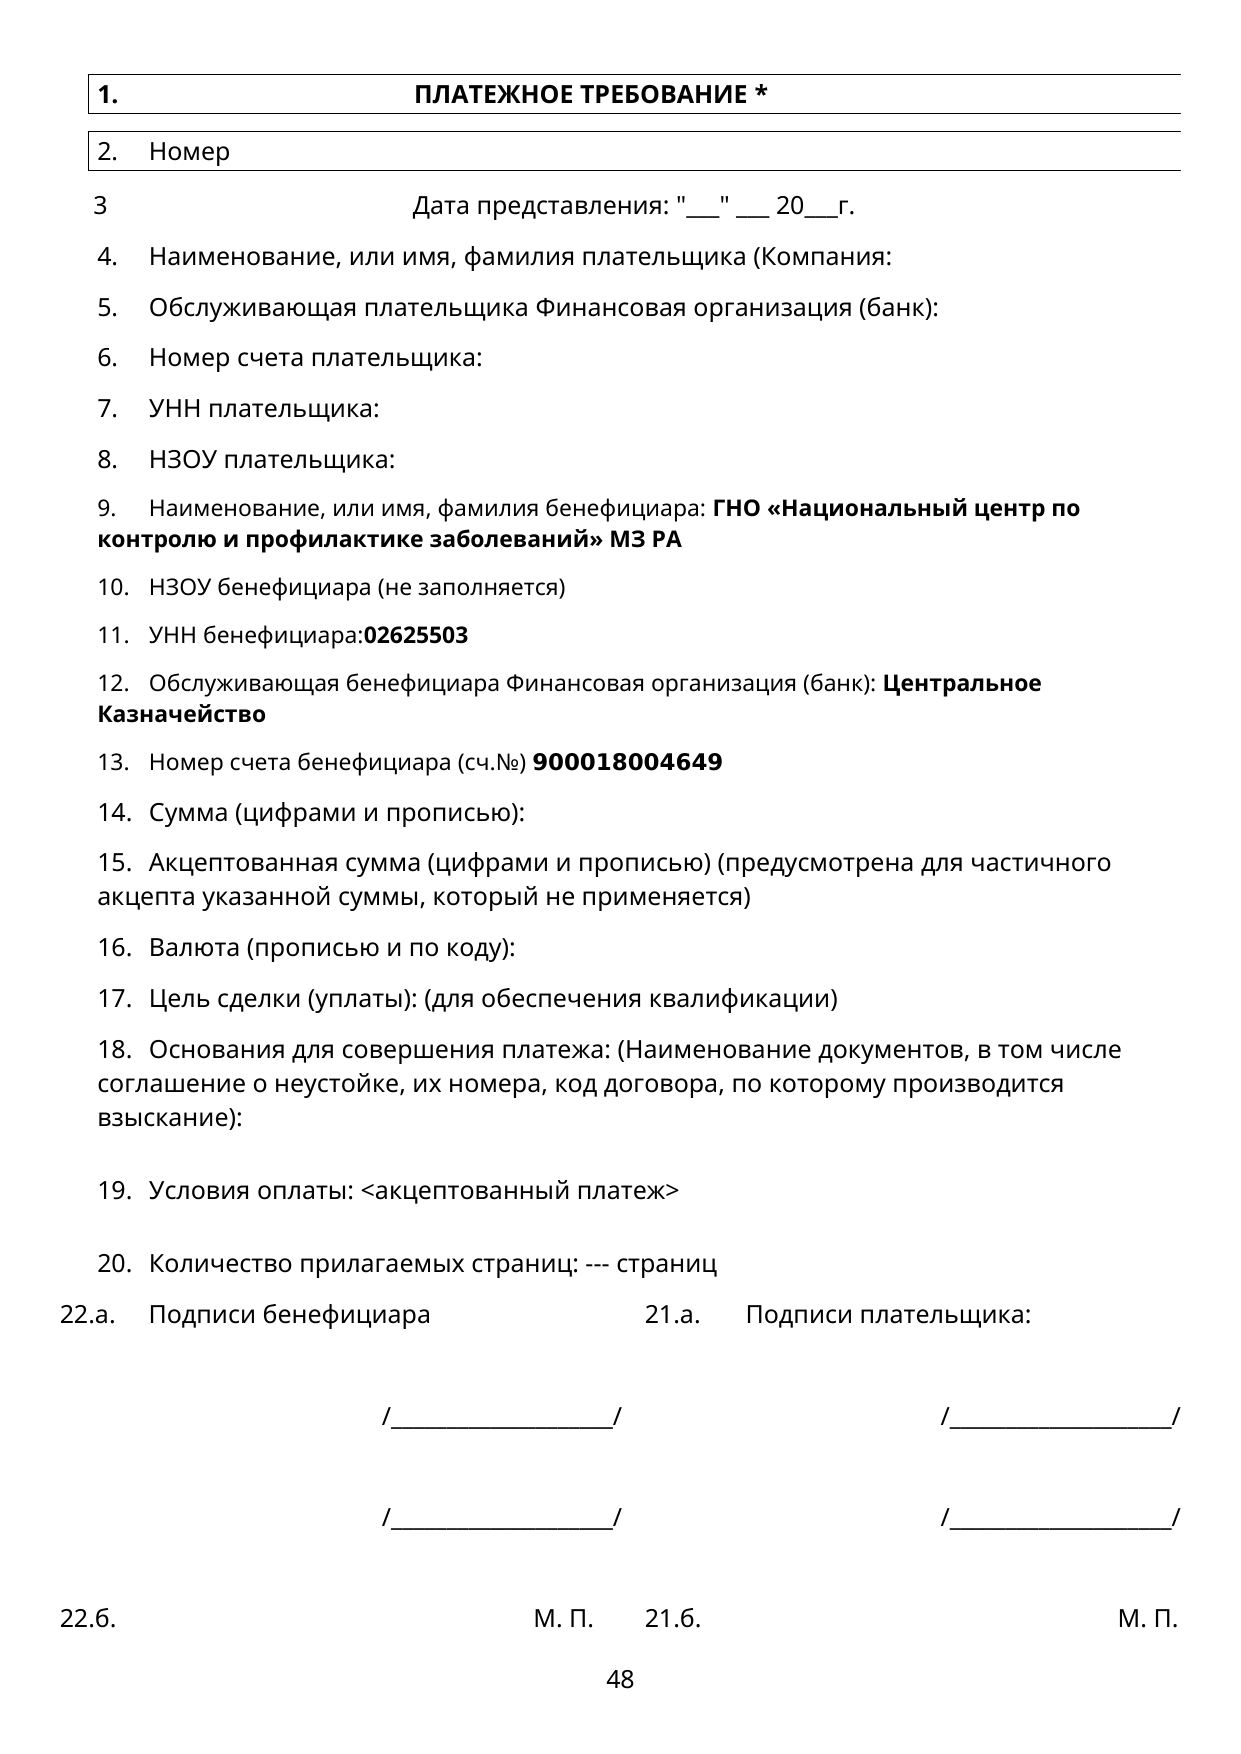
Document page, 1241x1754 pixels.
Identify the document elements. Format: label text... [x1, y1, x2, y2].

table_cell 4. Наименование, или имя, фамилия плательщика (Компания: [48, 239, 1192, 289]
table_cell 19. Условия оплаты: <акцептованный платеж> [48, 1150, 1192, 1223]
table_cell 2. Номер [48, 131, 1192, 188]
table_cell 6. Номер счета плательщика: [48, 340, 1192, 391]
table_cell 10. НЗОУ бенефициара (не заполняется) [48, 571, 1192, 619]
table_cell 9. Наименование, или имя, фамилия бенефициара: ГНО «Национальный центр по контролю и профилактике заболеваний» МЗ РА [48, 492, 1192, 571]
table_cell 11. УНН бенефициара:02625503 [48, 619, 1192, 667]
table_cell 16. Валюта (прописью и по коду): [48, 930, 1192, 981]
table_cell 14. Сумма (цифрами и прописью): [48, 794, 1192, 845]
table_cell 20. Количество прилагаемых страниц: --- страниц [48, 1224, 1192, 1297]
table_header 1. ПЛАТЕЖНОЕ ТРЕБОВАНИЕ * [48, 74, 1192, 131]
table_cell 17. Цель сделки (уплаты): (для обеспечения квалификации) [48, 981, 1192, 1031]
table_cell 3 Дата представления: "___" ___ 20___г. [48, 188, 1192, 238]
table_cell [48, 1297, 633, 1652]
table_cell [633, 1297, 1192, 1652]
table_cell 18. Основания для совершения платежа: (Наименование документов, в том числе соглашение о неустойке, их номера, код договора, по которому производится взыскание): [48, 1031, 1192, 1150]
table_cell 12. Обслуживающая бенефициара Финансовая организация (банк): Центральное Казначейство [48, 667, 1192, 746]
table_cell 13. Номер счета бенефициара (сч.№) 900018004649 [48, 746, 1192, 794]
table_cell 8. НЗОУ плательщика: [48, 441, 1192, 492]
table_cell 5. Обслуживающая плательщика Финансовая организация (банк): [48, 289, 1192, 340]
table_cell 15. Акцептованная сумма (цифрами и прописью) (предусмотрена для частичного акцепта указанной суммы, который не применяется) [48, 845, 1192, 930]
table_cell 7. УНН плательщика: [48, 391, 1192, 441]
